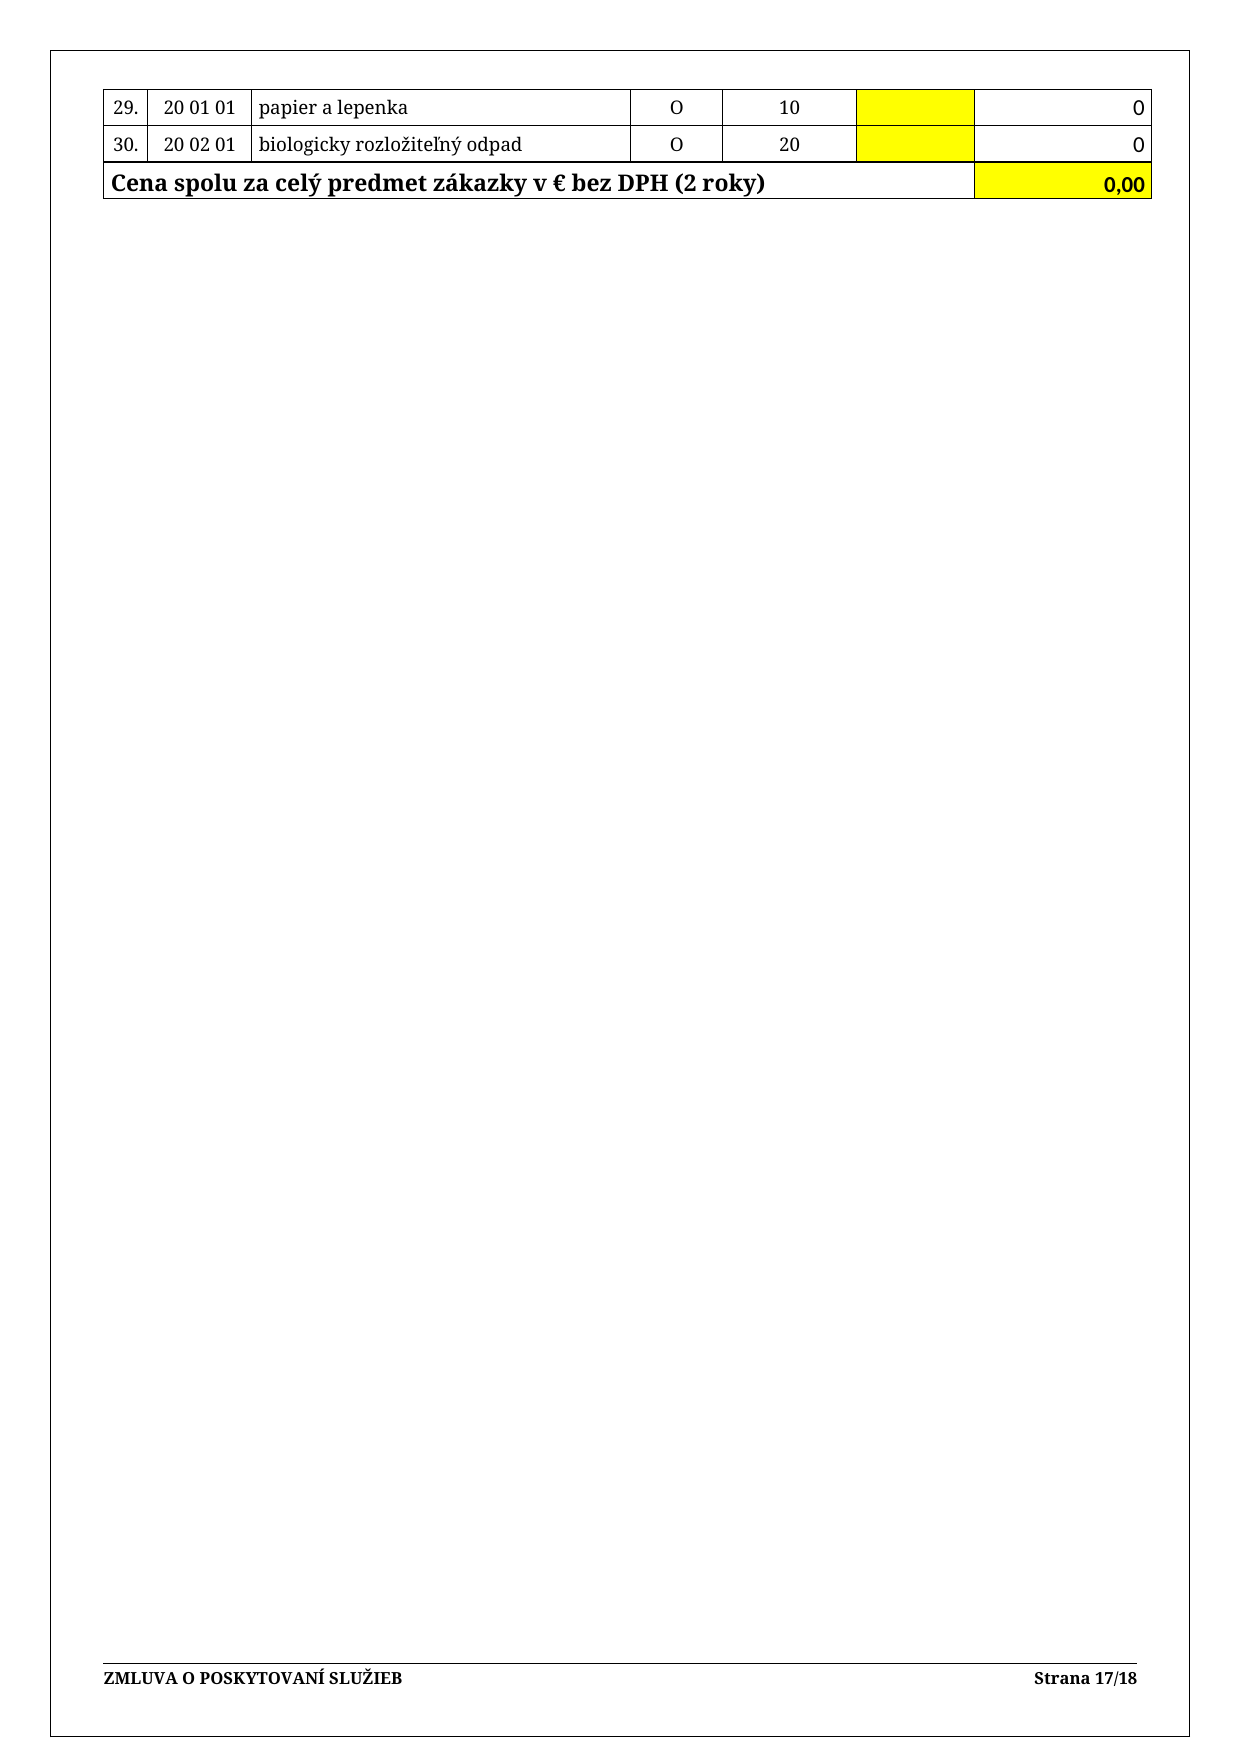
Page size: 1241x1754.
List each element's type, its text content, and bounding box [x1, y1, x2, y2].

table_cell 20 01 01 [148, 90, 251, 125]
table_cell O [631, 90, 722, 125]
table_cell 0,00 [975, 163, 1151, 198]
table_cell Cena spolu za celý predmet zákazky v € bez DPH (2 roky) [104, 163, 974, 198]
table_cell [857, 90, 974, 125]
table_cell 29. [104, 90, 147, 125]
table_cell O [631, 126, 722, 161]
table_cell 20 [723, 126, 856, 161]
table_cell [857, 126, 974, 161]
table_cell biologicky rozložiteľný odpad [252, 126, 630, 161]
table_cell 30. [104, 126, 147, 161]
table_cell 0 [975, 90, 1151, 125]
table_cell 0 [975, 126, 1151, 161]
table_cell 10 [723, 90, 856, 125]
table_cell papier a lepenka [252, 90, 630, 125]
table_cell 20 02 01 [148, 126, 251, 161]
